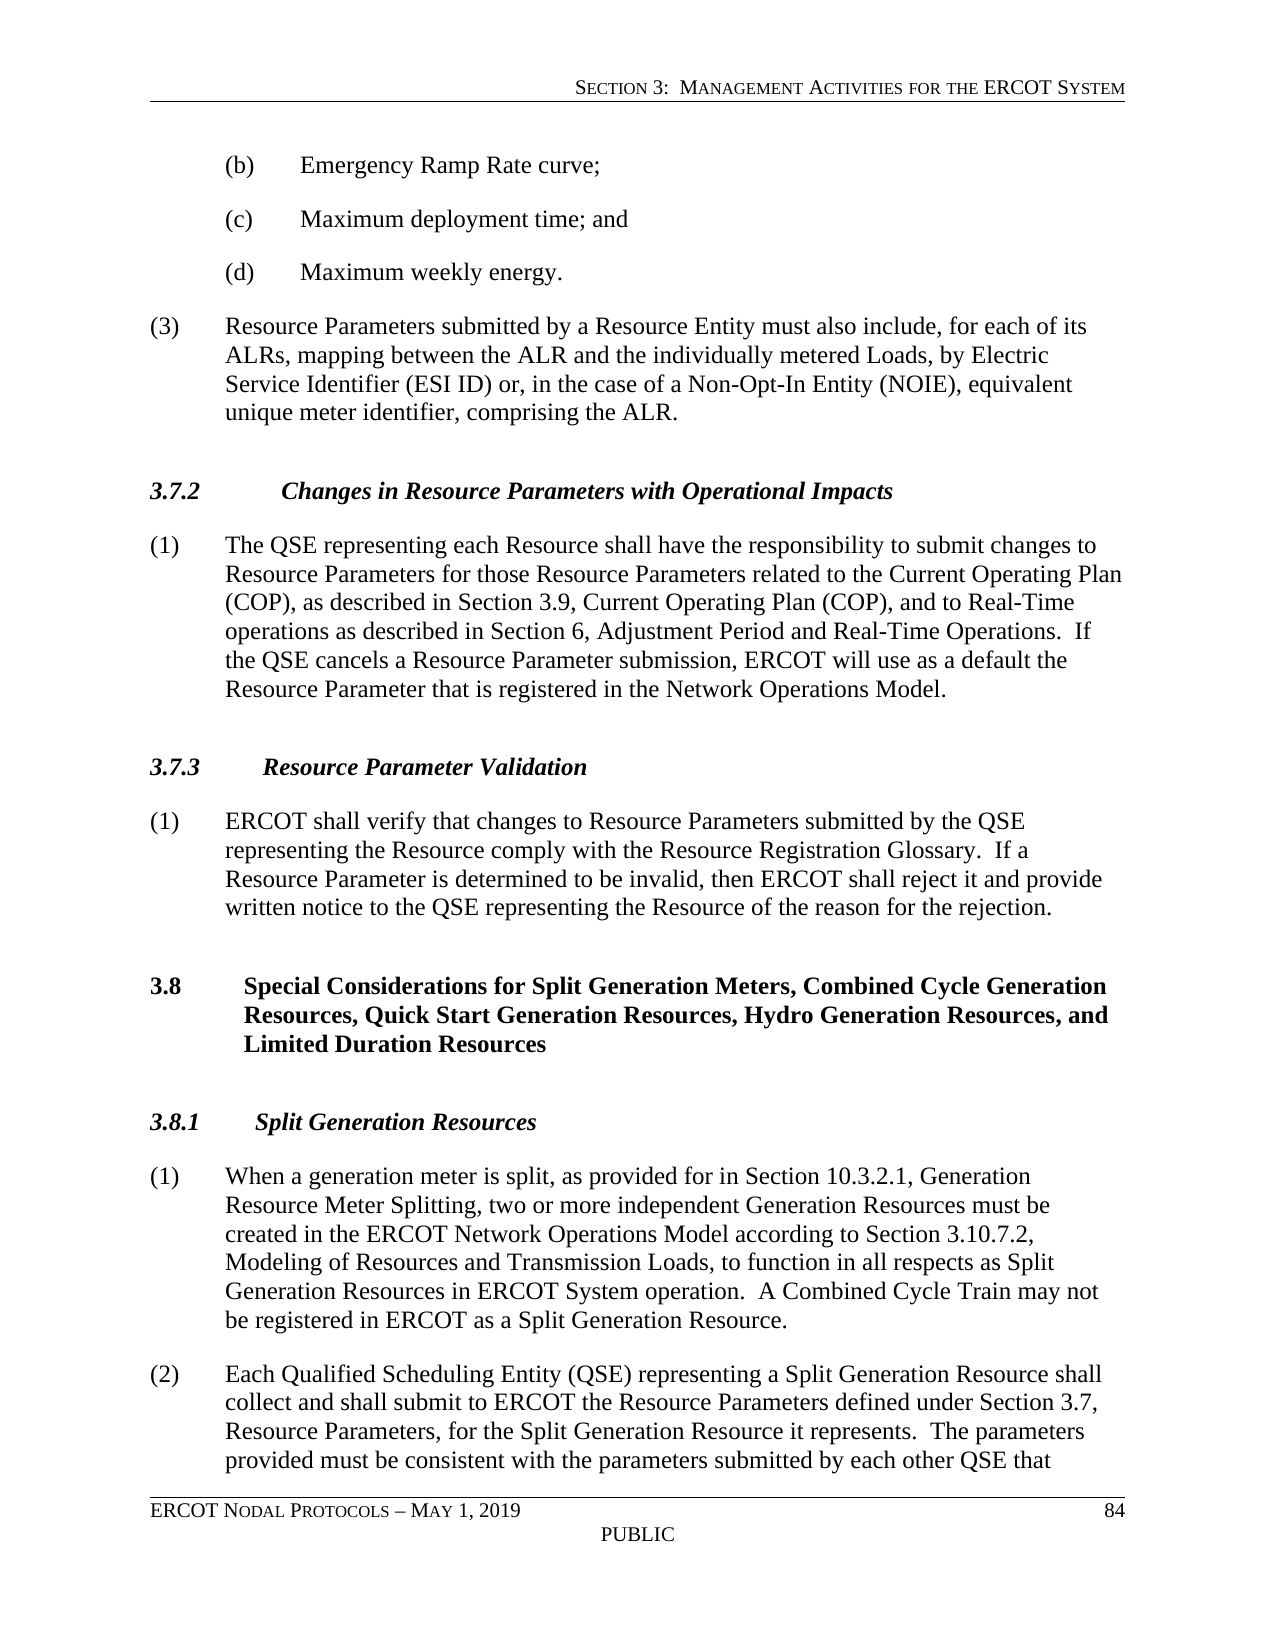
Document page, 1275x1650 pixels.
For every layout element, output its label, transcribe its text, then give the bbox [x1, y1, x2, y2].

list (1) ERCOT shall verify that changes to Resource Parameters submitted by the QSE representing the Resource comply with the Resource Registration Glossary. If a Resource Parameter is determined to be invalid, then ERCOT shall reject it and provide written notice to the QSE representing the Resource of the reason for the rejection. [150, 806, 1125, 921]
text 3.7.2 Changes in Resource Parameters with Operational Impacts [150, 476, 1125, 505]
text (1) When a generation meter is split, as provided for in Section 10.3.2.1, Generation Resource Meter Splitting, two or more independent Generation Resources must be created in the ERCOT Network Operations Model according to Section 3.10.7.2, Modeling of Resources and Transmission Loads, to function in all respects as Split Generation Resources in ERCOT System operation. A Combined Cycle Train may not be registered in ERCOT as a Split Generation Resource. [150, 1161, 1125, 1334]
text 3.8 Special Considerations for Split Generation Meters, Combined Cycle Generation Resources, Quick Start Generation Resources, Hydro Generation Resources, and Limited Duration Resources [150, 971, 1125, 1057]
subtitle 3.8.1 Split Generation Resources [150, 1107, 1125, 1136]
list (1) The QSE representing each Resource shall have the responsibility to submit changes to Resource Parameters for those Resource Parameters related to the Current Operating Plan (COP), as described in Section 3.9, Current Operating Plan (COP), and to Real-Time operations as described in Section 6, Adjustment Period and Real-Time Operations. If the QSE cancels a Resource Parameter submission, ERCOT will use as a default the Resource Parameter that is registered in the Network Operations Model. [150, 530, 1125, 702]
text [150, 1359, 1125, 1474]
list (d) Maximum weekly energy. [225, 257, 1125, 286]
list (3) Resource Parameters submitted by a Resource Entity must also include, for each of its ALRs, mapping between the ALR and the individually metered Loads, by Electric Service Identifier (ESI ID) or, in the case of a Non-Opt-In Entity (NOIE), equivalent unique meter identifier, comprising the ALR. [150, 311, 1125, 426]
list (c) Maximum deployment time; and [225, 204, 1125, 232]
list (b) Emergency Ramp Rate curve; [225, 150, 1125, 179]
text 3.7.3 Resource Parameter Validation [150, 752, 1125, 781]
